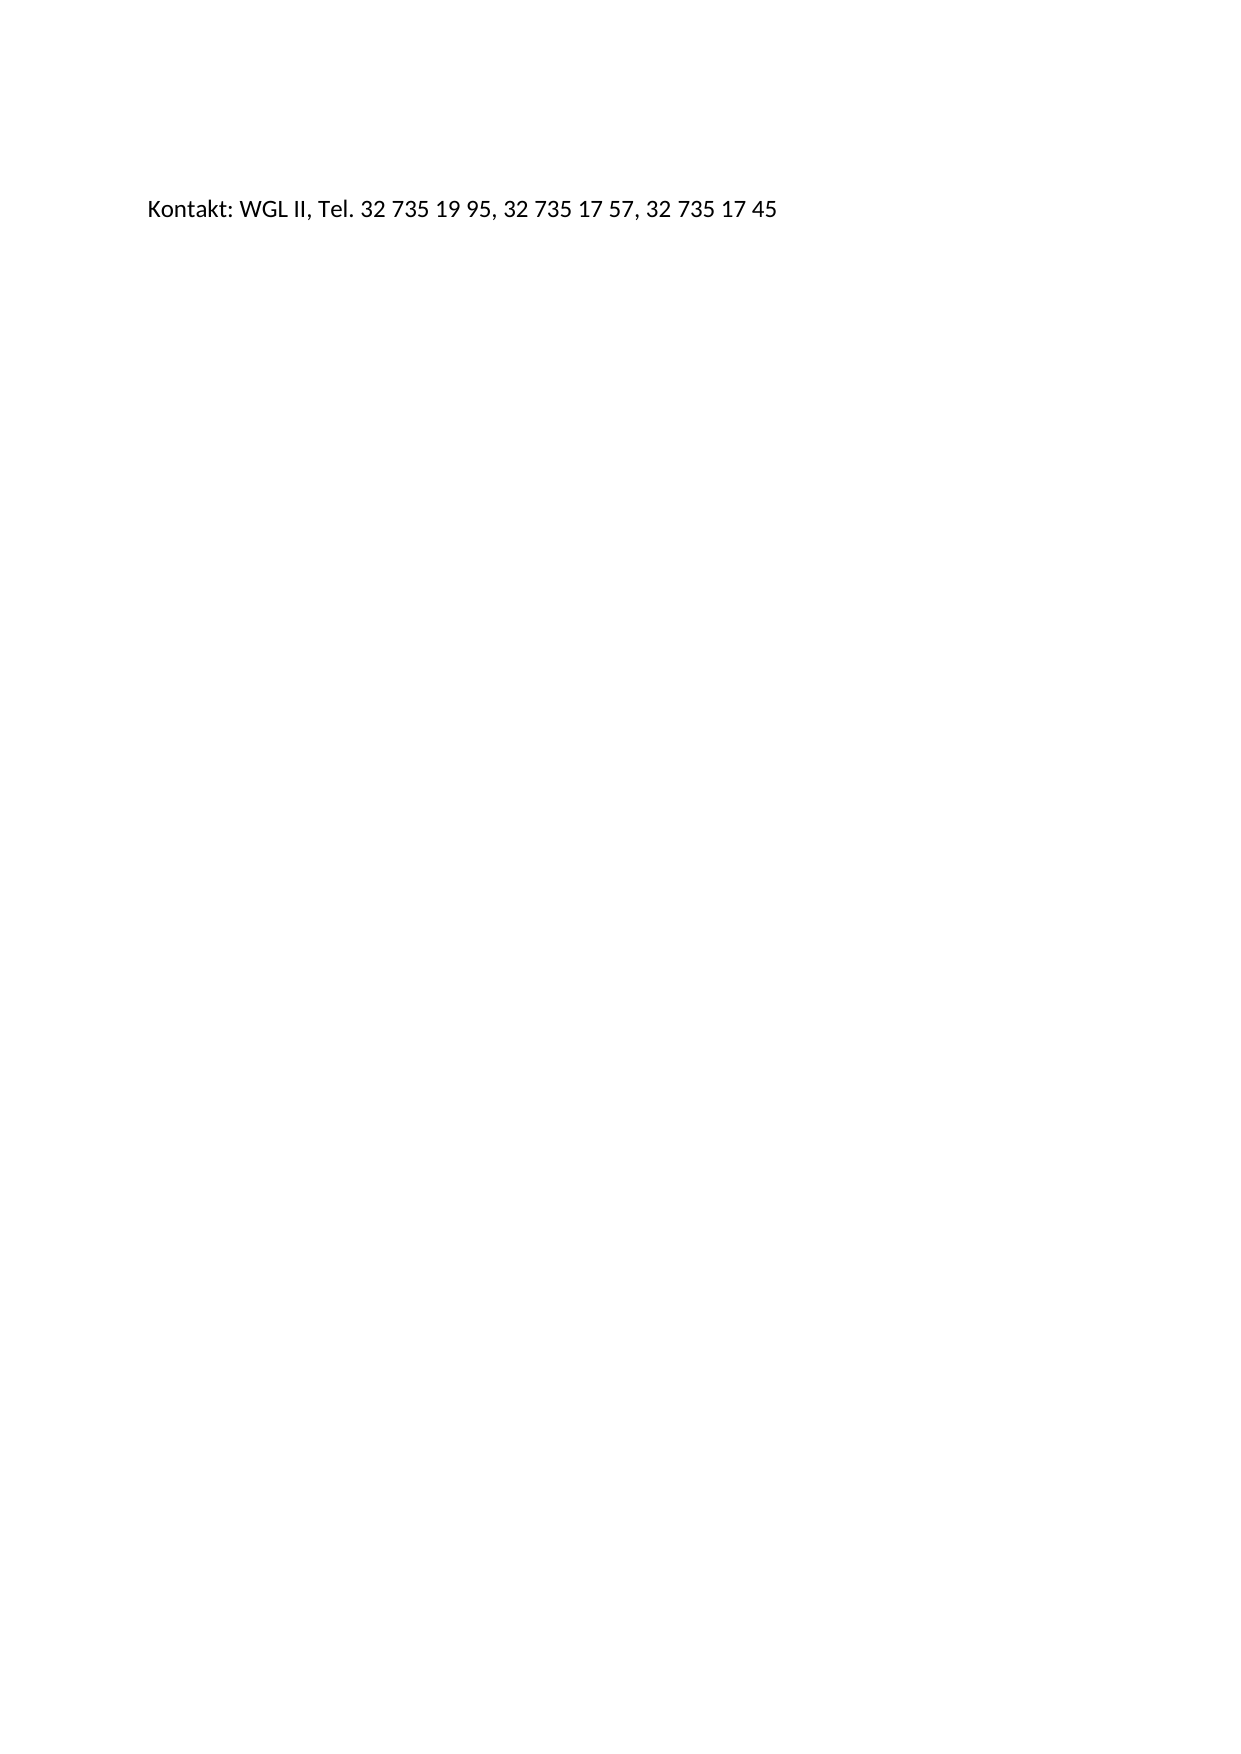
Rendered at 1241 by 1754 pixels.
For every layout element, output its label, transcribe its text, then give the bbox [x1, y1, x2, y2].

text Kontakt: WGL II, Tel. 32 735 19 95, 32 735 17 57, 32 735 17 45 [148, 193, 1093, 224]
